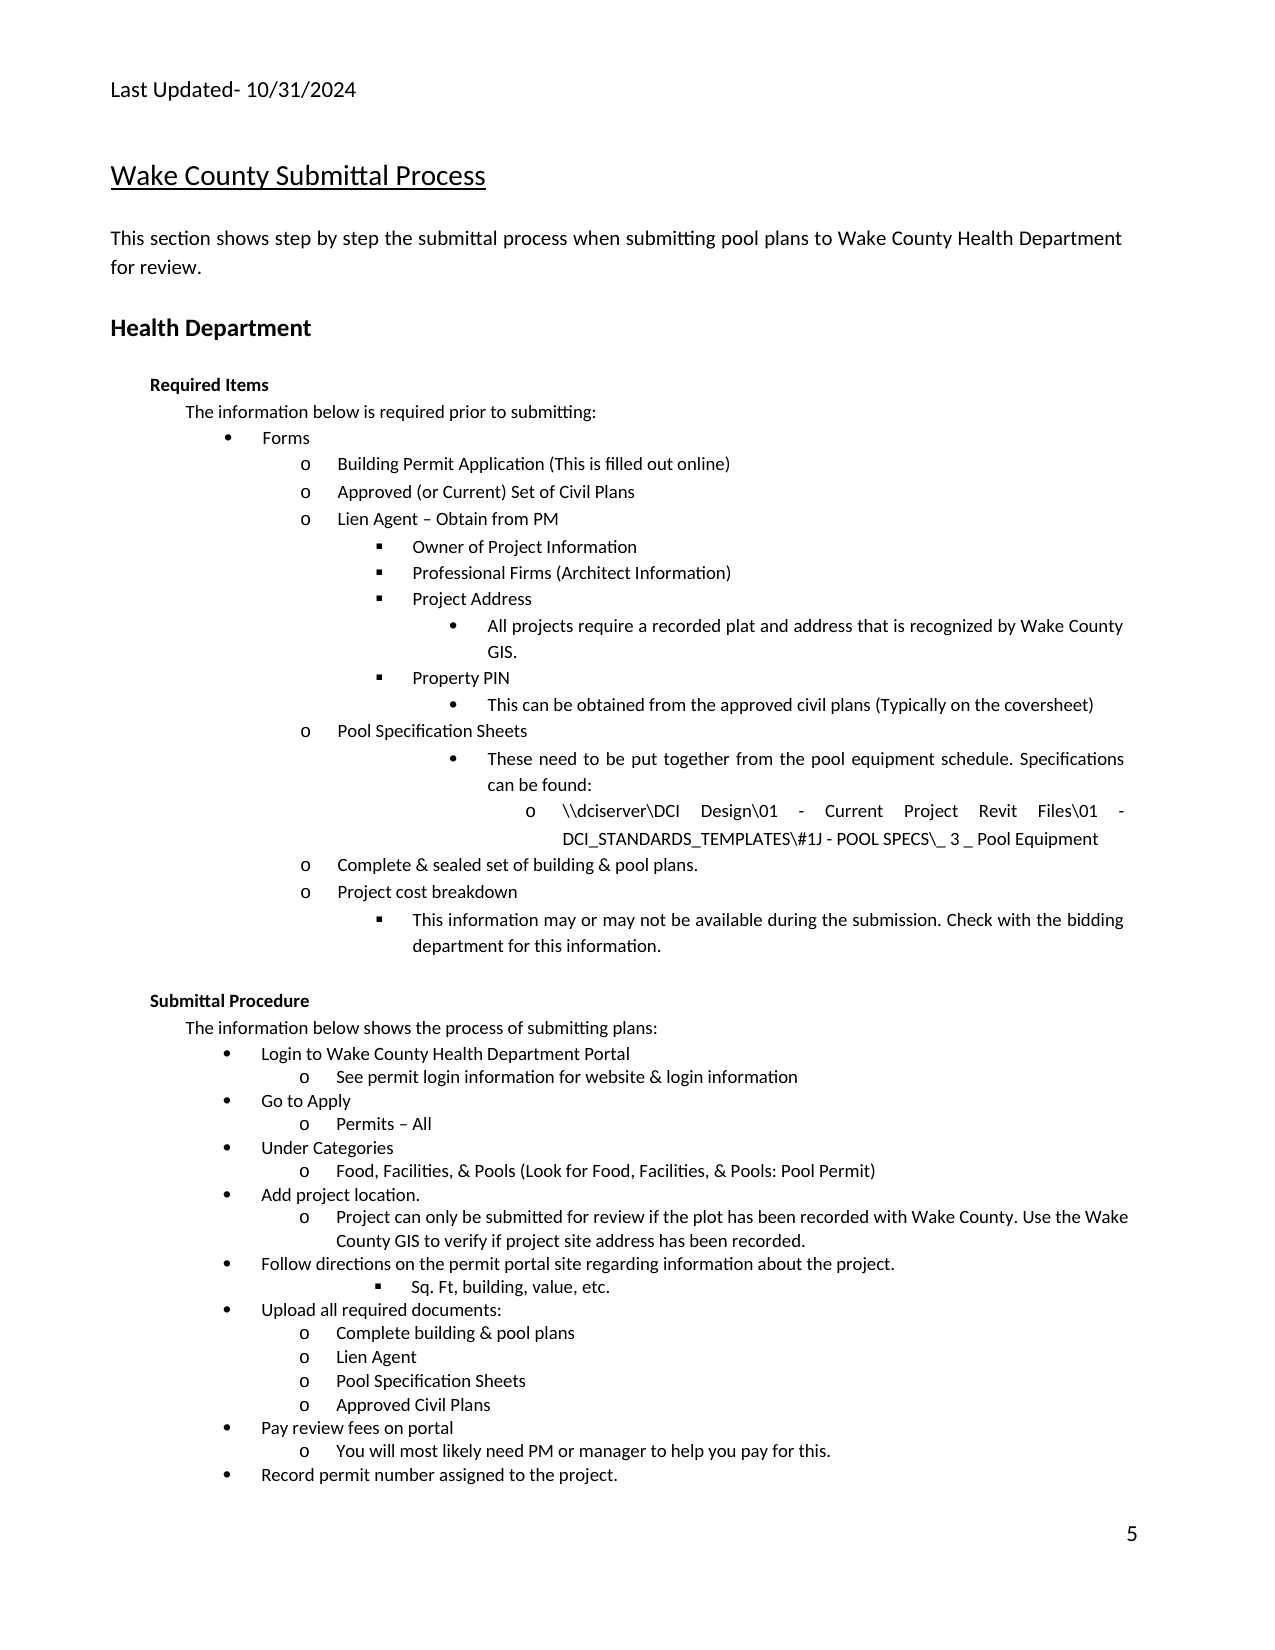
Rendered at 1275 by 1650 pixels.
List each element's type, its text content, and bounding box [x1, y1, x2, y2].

text This section shows step by step the submittal process when submitting pool plans to Wake County Health Department for review. [110, 225, 1125, 279]
list Under Categories [223, 1136, 1137, 1159]
text Submittal Procedure [110, 990, 1125, 1013]
list Project can only be submitted for review if the plot has been recorded with Wake County. Use the Wake County GIS to verify if project site address has been recorded. [298, 1206, 1137, 1252]
list Building Permit Application (This is filled out online) [300, 453, 1125, 476]
list Food, Facilities, & Pools (Look for Food, Facilities, & Pools: Pool Permit) [298, 1159, 1137, 1183]
list Project cost breakdown [300, 880, 1125, 904]
text The information below shows the process of submitting plans: [110, 1016, 1125, 1039]
list Go to Apply [223, 1089, 1137, 1112]
list Professional Firms (Architect Information) [375, 561, 1125, 584]
list \\dciserver\DCI Design\01 - Current Project Revit Files\01 - DCI_STANDARDS_TEMPLATES\#1J - POOL SPECS\_ 3 _ Pool Equipment [525, 799, 1125, 849]
list Property PIN [375, 667, 1125, 689]
text The information below is required prior to submitting: [110, 400, 1125, 423]
list Record permit number assigned to the project. [223, 1463, 1137, 1486]
list Login to Wake County Health Department Portal [223, 1042, 1137, 1065]
list This information may or may not be available during the submission. Check with the bidding department for this information. [375, 908, 1125, 957]
list You will most likely need PM or manager to help you pay for this. [298, 1439, 1137, 1463]
text Wake County Submittal Process [110, 157, 1125, 193]
list Add project location. [223, 1183, 1137, 1206]
list Owner of Project Information [375, 535, 1125, 558]
list Complete building & pool plans [298, 1321, 1137, 1345]
list Project Address [375, 587, 1125, 610]
list Pool Specification Sheets [298, 1369, 1137, 1393]
list Lien Agent [298, 1345, 1137, 1369]
text Required Items [110, 373, 1125, 396]
list See permit login information for website & login information [298, 1065, 1137, 1089]
list Complete & sealed set of building & pool plans. [300, 853, 1125, 877]
list These need to be put together from the pool equipment schedule. Specifications can be found: [450, 747, 1125, 796]
text Health Department [110, 312, 1125, 343]
list All projects require a recorded plat and address that is recognized by Wake County GIS. [450, 614, 1125, 663]
list Approved (or Current) Set of Civil Plans [300, 480, 1125, 504]
list Approved Civil Plans [298, 1393, 1137, 1417]
list Pay review fees on portal [223, 1417, 1137, 1439]
list Permits – All [298, 1112, 1137, 1136]
list Forms [225, 426, 1125, 449]
list This can be obtained from the approved civil plans (Typically on the coversheet) [450, 693, 1125, 716]
list Follow directions on the permit portal site regarding information about the project. [223, 1252, 1137, 1275]
list Pool Specification Sheets [300, 719, 1125, 743]
list Upload all required documents: [223, 1298, 1137, 1321]
list Sq. Ft, building, value, etc. [373, 1275, 1137, 1298]
list Lien Agent – Obtain from PM [300, 507, 1125, 531]
